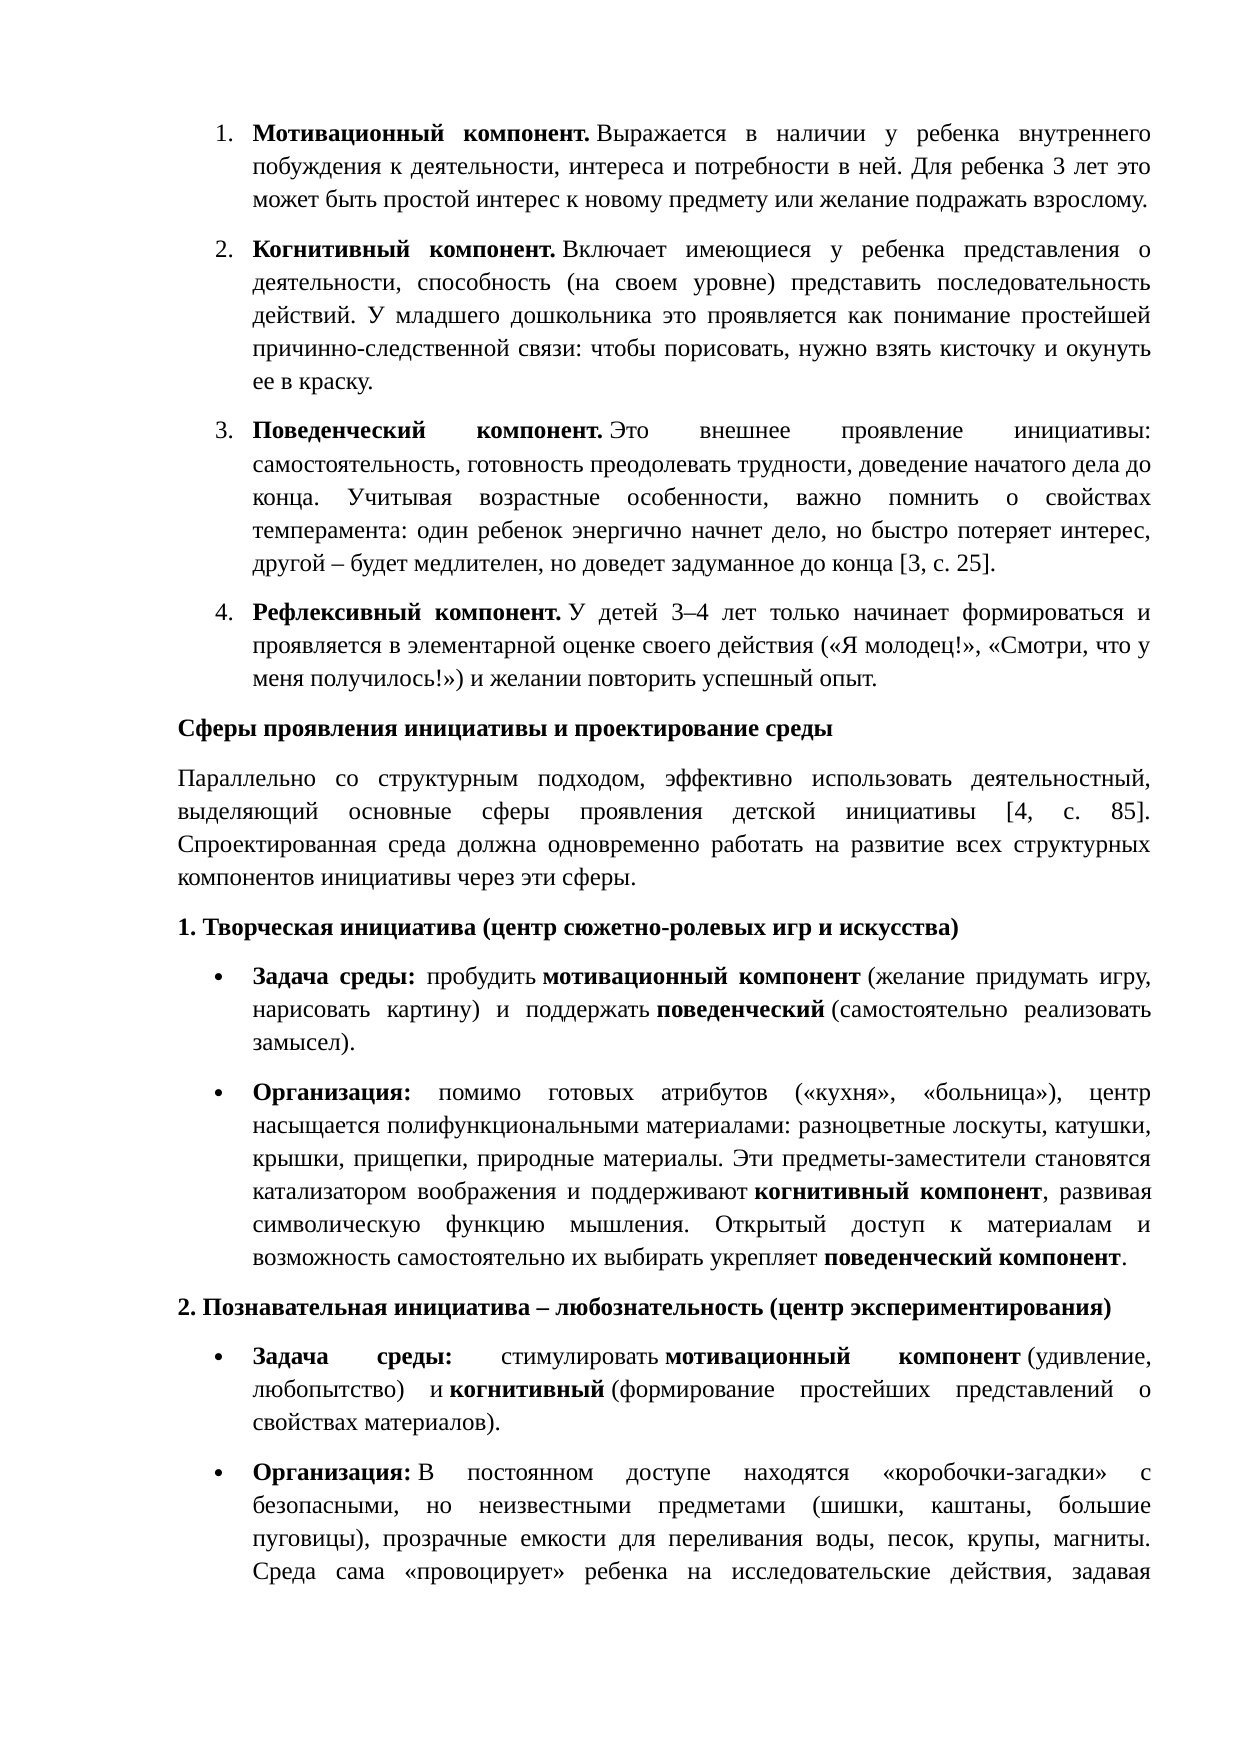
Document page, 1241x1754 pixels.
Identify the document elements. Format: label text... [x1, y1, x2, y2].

list Рефлексивный компонент. У детей 3–4 лет только начинает формироваться и проявляется в элементарной оценке своего действия («Я молодец!», «Смотри, что у меня получилось!») и желании повторить успешный опыт. [215, 597, 1152, 692]
list Организация: помимо готовых атрибутов («кухня», «больница»), центр насыщается полифункциональными материалами: разноцветные лоскуты, катушки, крышки, прищепки, природные материалы. Эти предметы-заместители становятся катализатором воображения и поддерживают когнитивный компонент, развивая символическую функцию мышления. Открытый доступ к материалам и возможность самостоятельно их выбирать укрепляет поведенческий компонент. [215, 1077, 1152, 1271]
text Параллельно со структурным подходом, эффективно использовать деятельностный, выделяющий основные сферы проявления детской инициативы [4, с. 85]. Спроектированная среда должна одновременно работать на развитие всех структурных компонентов инициативы через эти сферы. [177, 763, 1152, 891]
list Задача среды: стимулировать мотивационный компонент (удивление, любопытство) и когнитивный (формирование простейших представлений о свойствах материалов). [215, 1341, 1152, 1436]
text 2. Познавательная инициатива – любознательность (центр экспериментирования) [177, 1292, 1152, 1321]
list Задача среды: пробудить мотивационный компонент (желание придумать игру, нарисовать картину) и поддержать поведенческий (самостоятельно реализовать замысел). [215, 961, 1152, 1056]
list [215, 1457, 1152, 1585]
text 1. Творческая инициатива (центр сюжетно-ролевых игр и искусства) [177, 912, 1152, 940]
list Когнитивный компонент. Включает имеющиеся у ребенка представления о деятельности, способность (на своем уровне) представить последовательность действий. У младшего дошкольника это проявляется как понимание простейшей причинно-следственной связи: чтобы порисовать, нужно взять кисточку и окунуть ее в краску. [215, 234, 1152, 395]
text Сферы проявления инициативы и проектирование среды [177, 713, 1152, 742]
list Поведенческий компонент. Это внешнее проявление инициативы: самостоятельность, готовность преодолевать трудности, доведение начатого дела до конца. Учитывая возрастные особенности, важно помнить о свойствах темперамента: один ребенок энергично начнет дело, но быстро потеряет интерес, другой – будет медлителен, но доведет задуманное до конца [3, с. 25]. [215, 416, 1152, 576]
list Мотивационный компонент. Выражается в наличии у ребенка внутреннего побуждения к деятельности, интереса и потребности в ней. Для ребенка 3 лет это может быть простой интерес к новому предмету или желание подражать взрослому. [215, 118, 1152, 213]
